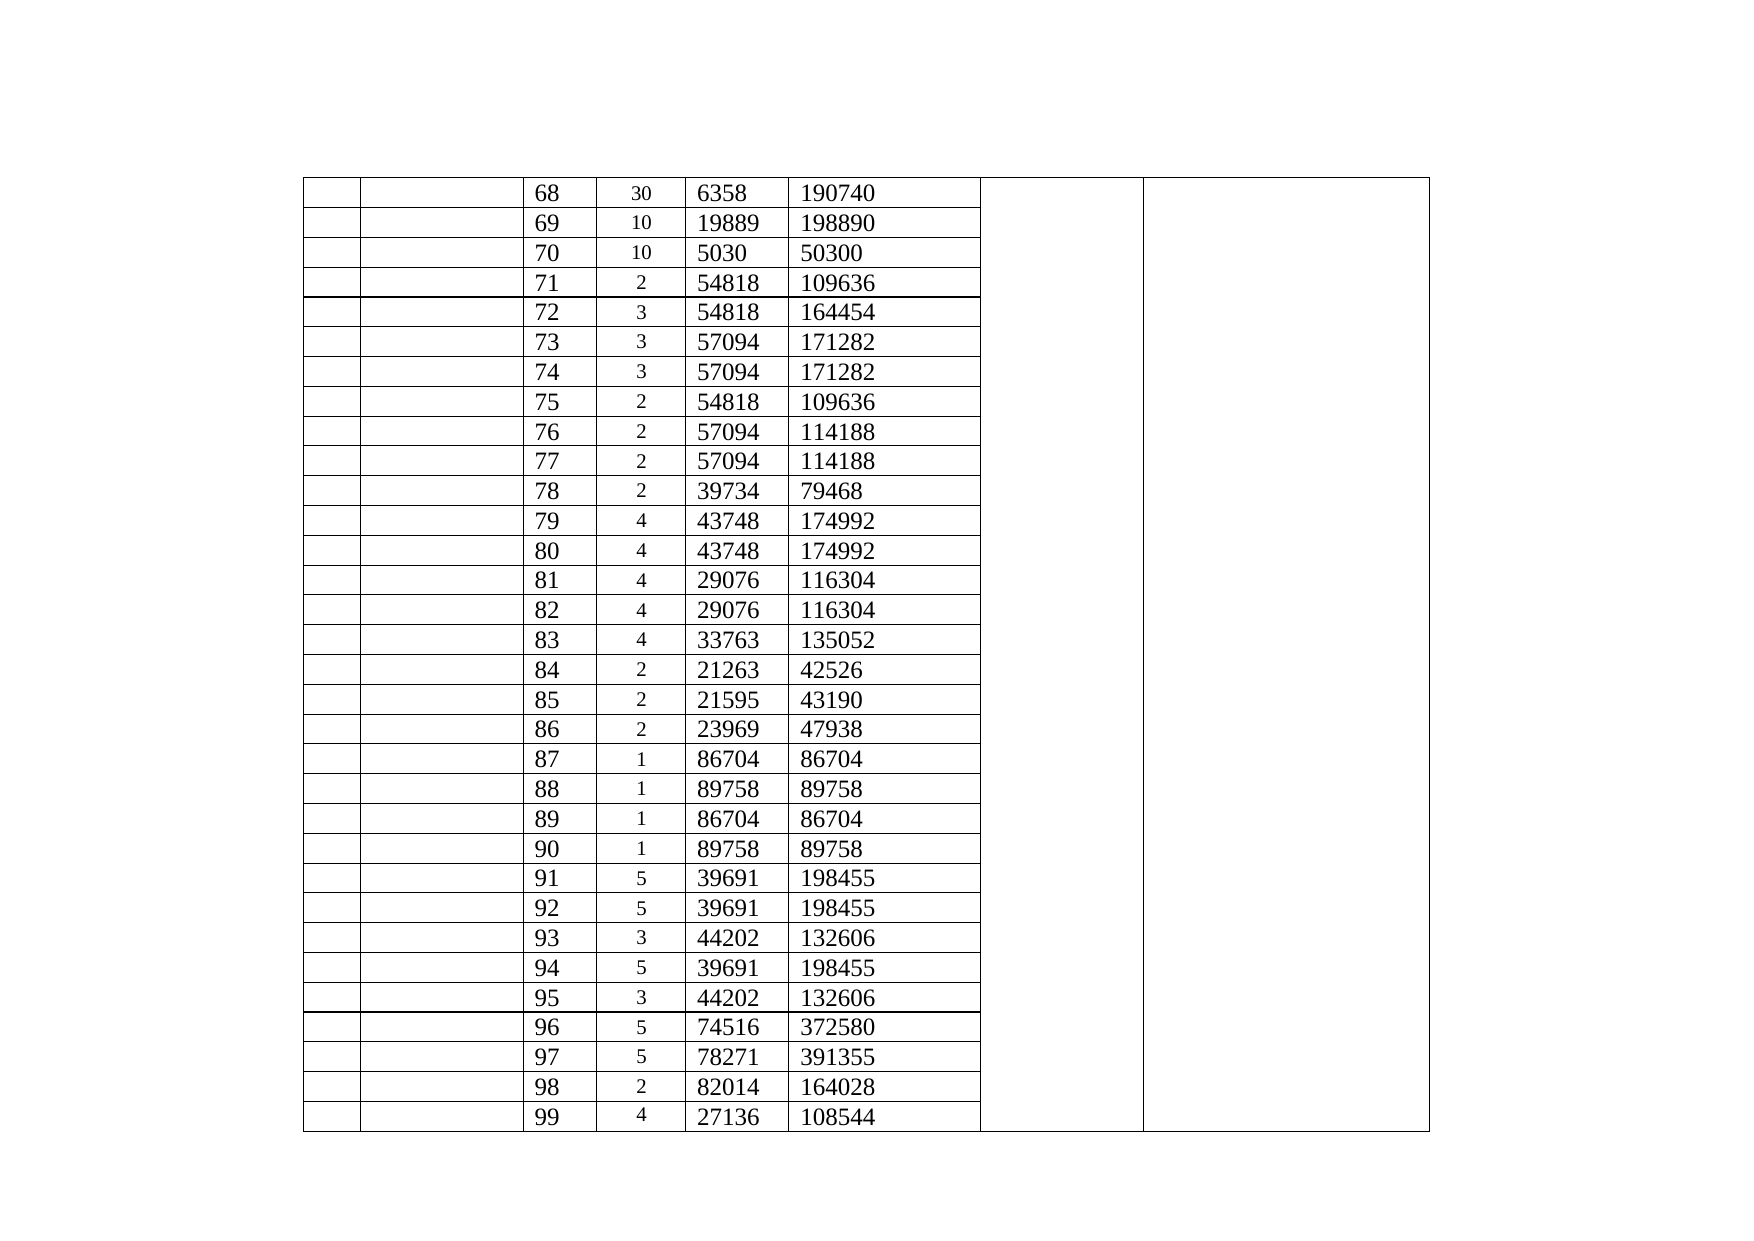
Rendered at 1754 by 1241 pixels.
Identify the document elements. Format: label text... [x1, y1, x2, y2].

table_cell 57094 [686, 327, 788, 356]
table_cell 1 [597, 774, 685, 803]
table_cell [304, 685, 360, 713]
table_cell 171282 [789, 357, 980, 386]
table_cell [304, 834, 360, 862]
table_cell 44202 [686, 983, 788, 1011]
table_cell 198455 [789, 953, 980, 982]
table_cell [304, 268, 360, 296]
table_cell 82014 [686, 1072, 788, 1101]
table_cell [361, 238, 523, 267]
table_cell 39691 [686, 864, 788, 892]
table_cell 23969 [686, 715, 788, 743]
table_cell 95 [524, 983, 596, 1011]
table_cell 3 [597, 923, 685, 952]
table_cell [304, 923, 360, 952]
table_cell [304, 208, 360, 237]
table_cell 3 [597, 357, 685, 386]
table_cell 94 [524, 953, 596, 982]
table_cell 164028 [789, 1072, 980, 1101]
table_cell 3 [597, 298, 685, 326]
table_cell 27136 [686, 1102, 788, 1131]
table_cell [361, 298, 523, 326]
table_cell 3 [597, 983, 685, 1011]
table_cell [304, 536, 360, 564]
table_cell [304, 1013, 360, 1041]
table_cell 57094 [686, 417, 788, 445]
table_cell [304, 864, 360, 892]
table_cell [361, 268, 523, 296]
table_cell 114188 [789, 446, 980, 475]
table_cell 19889 [686, 208, 788, 237]
table_cell [361, 953, 523, 982]
table_cell 5 [597, 893, 685, 922]
table_cell 57094 [686, 446, 788, 475]
table_cell 77 [524, 446, 596, 475]
table_cell [361, 1072, 523, 1101]
table_cell [304, 744, 360, 773]
table_cell 4 [597, 506, 685, 535]
table_cell 4 [597, 536, 685, 564]
table_cell [304, 298, 360, 326]
table_cell [304, 238, 360, 267]
table_cell 89758 [686, 774, 788, 803]
table_cell 29076 [686, 595, 788, 624]
table_cell [361, 655, 523, 684]
table_cell 78 [524, 476, 596, 505]
table_cell 98 [524, 1072, 596, 1101]
table_cell 86704 [686, 744, 788, 773]
table_cell 198455 [789, 864, 980, 892]
table_cell 78271 [686, 1042, 788, 1071]
table_cell [361, 744, 523, 773]
table_cell [304, 1042, 360, 1071]
table_cell 84 [524, 655, 596, 684]
table_cell 29076 [686, 566, 788, 594]
table_cell 71 [524, 268, 596, 296]
table_cell [361, 506, 523, 535]
table_cell 198890 [789, 208, 980, 237]
table_cell 1 [597, 804, 685, 833]
table_cell 39691 [686, 893, 788, 922]
table_cell [304, 566, 360, 594]
table_cell 2 [597, 387, 685, 416]
table_cell 87 [524, 744, 596, 773]
table_cell [361, 446, 523, 475]
table_cell 21595 [686, 685, 788, 713]
table_cell 89758 [686, 834, 788, 862]
table_cell [361, 566, 523, 594]
table_cell 82 [524, 595, 596, 624]
table_cell 81 [524, 566, 596, 594]
table_cell 86 [524, 715, 596, 743]
table_cell 74516 [686, 1013, 788, 1041]
table_cell 2 [597, 446, 685, 475]
table_cell 174992 [789, 506, 980, 535]
table_cell 114188 [789, 417, 980, 445]
table_cell [304, 953, 360, 982]
table_cell 54818 [686, 298, 788, 326]
table_cell 57094 [686, 357, 788, 386]
table_cell [304, 506, 360, 535]
table_cell 5 [597, 1042, 685, 1071]
table_cell [304, 625, 360, 654]
table_cell 2 [597, 655, 685, 684]
table_cell [304, 983, 360, 1011]
table_cell [304, 804, 360, 833]
table_cell 5 [597, 864, 685, 892]
table_cell 89758 [789, 834, 980, 862]
table_cell 39734 [686, 476, 788, 505]
table_cell [304, 476, 360, 505]
table_cell [304, 357, 360, 386]
table_cell [361, 327, 523, 356]
table_cell 4 [597, 595, 685, 624]
table_cell [361, 208, 523, 237]
table_cell [361, 595, 523, 624]
table_cell 164454 [789, 298, 980, 326]
table_cell 171282 [789, 327, 980, 356]
table_cell 74 [524, 357, 596, 386]
table_cell 83 [524, 625, 596, 654]
table_cell 86704 [789, 744, 980, 773]
table_cell 39691 [686, 953, 788, 982]
table_cell 21263 [686, 655, 788, 684]
table_cell [304, 893, 360, 922]
table_cell 109636 [789, 268, 980, 296]
table_cell 89758 [789, 774, 980, 803]
table_cell 132606 [789, 983, 980, 1011]
table_cell 80 [524, 536, 596, 564]
table_cell [361, 685, 523, 713]
table_cell 132606 [789, 923, 980, 952]
table_cell [304, 327, 360, 356]
table_cell [304, 1072, 360, 1101]
table_cell [361, 178, 523, 207]
table_cell [361, 983, 523, 1011]
table_cell 54818 [686, 387, 788, 416]
table_cell [304, 417, 360, 445]
table_cell 85 [524, 685, 596, 713]
table_cell 33763 [686, 625, 788, 654]
table_cell 2 [597, 268, 685, 296]
table_cell 90 [524, 834, 596, 862]
table_cell 1 [597, 744, 685, 773]
table_cell 5030 [686, 238, 788, 267]
table_cell [361, 536, 523, 564]
table_cell 174992 [789, 536, 980, 564]
table_cell [304, 1102, 360, 1131]
table_cell 4 [597, 625, 685, 654]
table_cell 116304 [789, 595, 980, 624]
table_cell 10 [597, 238, 685, 267]
table_cell 73 [524, 327, 596, 356]
table_cell [361, 1102, 523, 1131]
table_cell 88 [524, 774, 596, 803]
table_cell 135052 [789, 625, 980, 654]
table_cell 43748 [686, 506, 788, 535]
table_cell 108544 [789, 1102, 980, 1131]
table_cell 2 [597, 1072, 685, 1101]
table_cell 4 [597, 1102, 685, 1131]
table_cell 96 [524, 1013, 596, 1041]
table_cell 2 [597, 715, 685, 743]
table_cell [361, 893, 523, 922]
table_cell [304, 655, 360, 684]
table_cell [304, 595, 360, 624]
table_cell [361, 357, 523, 386]
table_cell 3 [597, 327, 685, 356]
table_cell 47938 [789, 715, 980, 743]
table_cell 91 [524, 864, 596, 892]
table_cell 50300 [789, 238, 980, 267]
table_cell 5 [597, 1013, 685, 1041]
table_cell 190740 [789, 178, 980, 207]
table_cell 372580 [789, 1013, 980, 1041]
table_cell [304, 446, 360, 475]
table_cell 89 [524, 804, 596, 833]
table_cell [304, 387, 360, 416]
table_cell 43190 [789, 685, 980, 713]
table_cell 10 [597, 208, 685, 237]
table_cell 5 [597, 953, 685, 982]
table_cell 30 [597, 178, 685, 207]
table_cell 97 [524, 1042, 596, 1071]
table_cell 68 [524, 178, 596, 207]
table_cell 79468 [789, 476, 980, 505]
table_cell 70 [524, 238, 596, 267]
table_cell [361, 1013, 523, 1041]
table_cell 391355 [789, 1042, 980, 1071]
table_cell 93 [524, 923, 596, 952]
table_cell [361, 804, 523, 833]
table_cell [361, 864, 523, 892]
table_cell 69 [524, 208, 596, 237]
table_cell 79 [524, 506, 596, 535]
table_cell 99 [524, 1102, 596, 1131]
table_cell [361, 625, 523, 654]
table_cell 116304 [789, 566, 980, 594]
table_cell [304, 715, 360, 743]
table_cell [361, 774, 523, 803]
table_cell 43748 [686, 536, 788, 564]
table_cell 2 [597, 417, 685, 445]
table_cell 198455 [789, 893, 980, 922]
table_cell 2 [597, 685, 685, 713]
table_cell 44202 [686, 923, 788, 952]
table_cell 76 [524, 417, 596, 445]
table_cell [361, 387, 523, 416]
table_cell [361, 1042, 523, 1071]
table_cell [361, 417, 523, 445]
table_cell 75 [524, 387, 596, 416]
table_cell [361, 476, 523, 505]
table_cell [361, 715, 523, 743]
table_cell [304, 178, 360, 207]
table_cell 4 [597, 566, 685, 594]
table_cell [361, 834, 523, 862]
table_cell 2 [597, 476, 685, 505]
table_cell 109636 [789, 387, 980, 416]
table_cell 86704 [789, 804, 980, 833]
table_cell [361, 923, 523, 952]
table_cell [304, 774, 360, 803]
table_cell 1 [597, 834, 685, 862]
table_cell 42526 [789, 655, 980, 684]
table_cell 72 [524, 298, 596, 326]
table_cell 54818 [686, 268, 788, 296]
table_cell 92 [524, 893, 596, 922]
table_cell 86704 [686, 804, 788, 833]
table_cell 6358 [686, 178, 788, 207]
